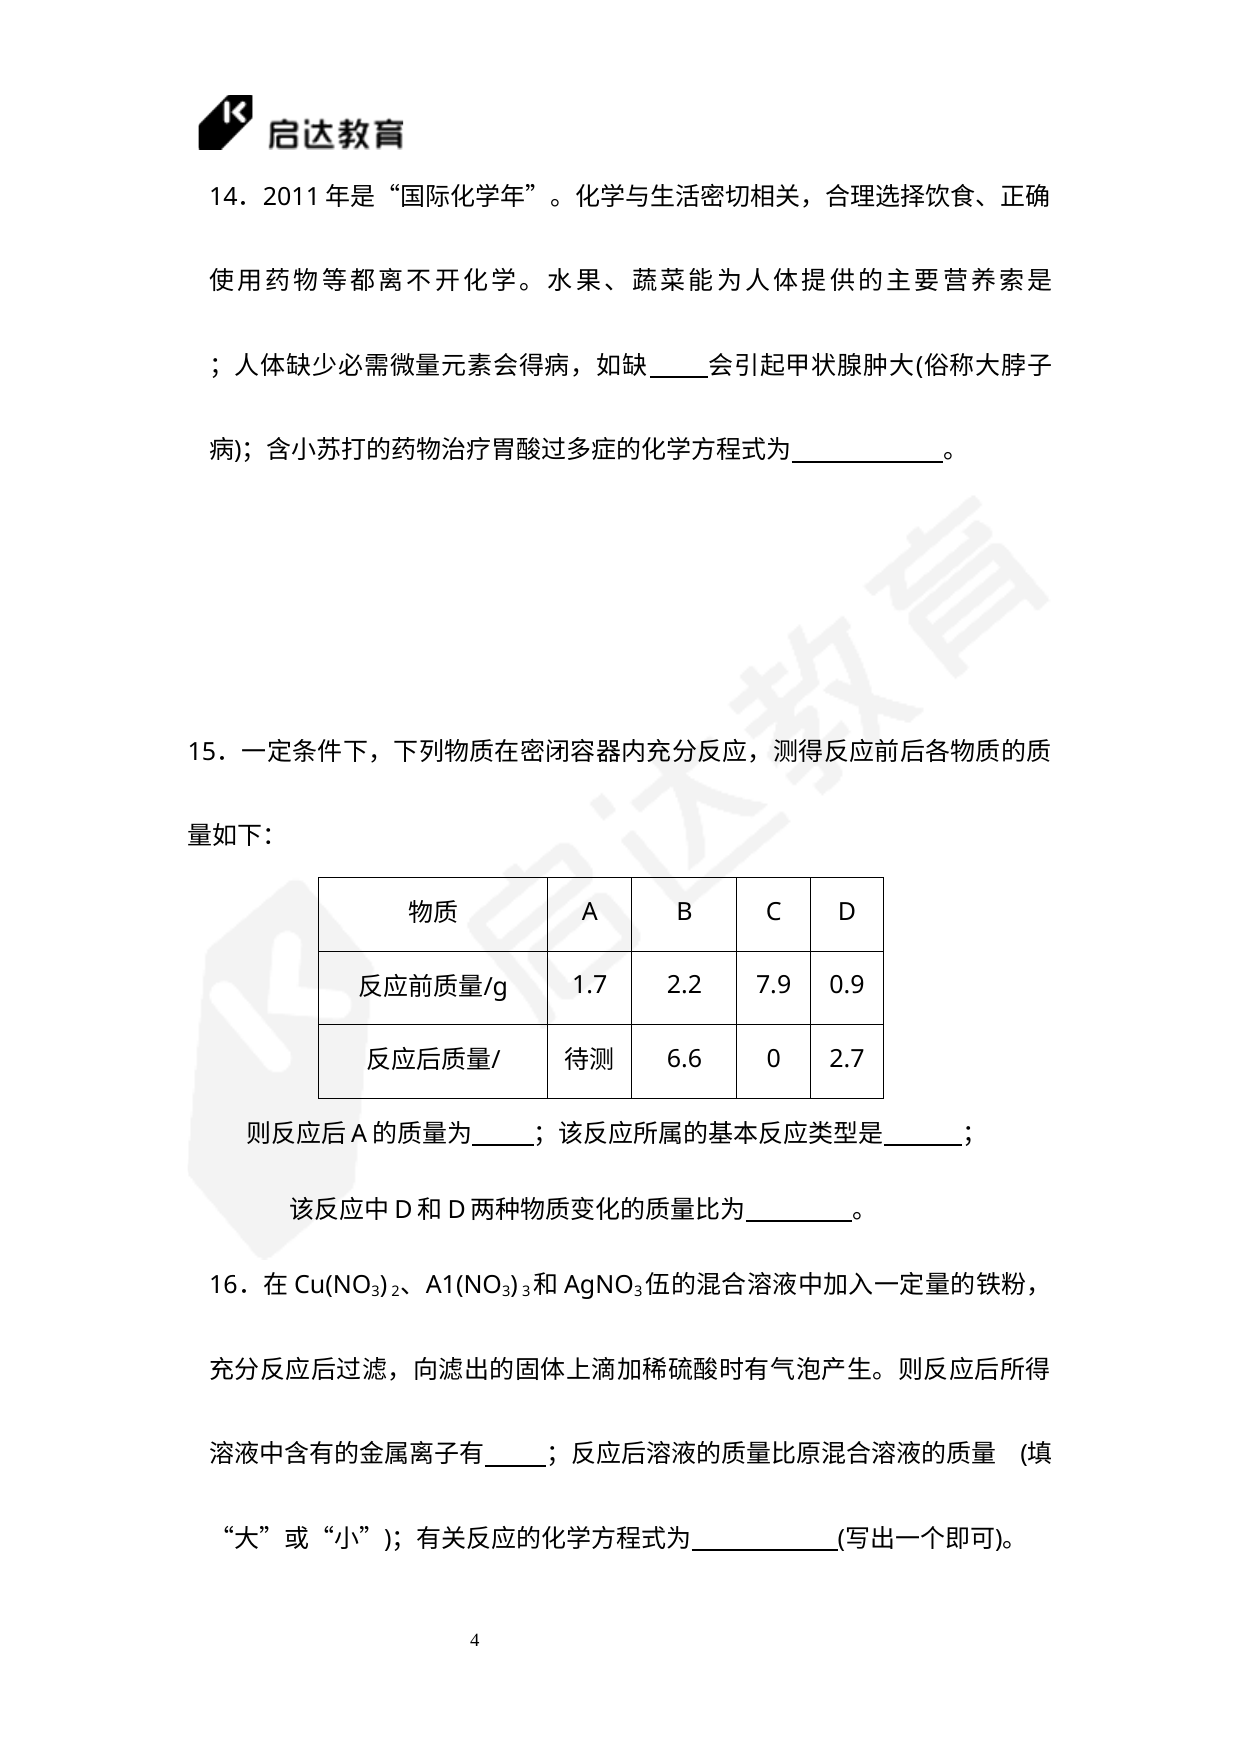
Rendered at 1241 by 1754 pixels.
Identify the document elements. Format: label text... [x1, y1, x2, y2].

table_cell 反应前质量/g [319, 952, 547, 1024]
table_header A [548, 878, 631, 951]
table_cell 2.2 [632, 952, 736, 1024]
table_header D [811, 878, 883, 951]
text 则反应后A的质量为 ；该反应所属的基本反应类型是 ； [187, 1099, 1053, 1164]
table_header C [737, 878, 810, 951]
table_cell 0 [737, 1025, 810, 1098]
table_cell 待测 [548, 1025, 631, 1098]
text 15．一定条件下，下列物质在密闭容器内充分反应，测得反应前后各物质的质量如下： [187, 717, 1053, 866]
table_cell 7.9 [737, 952, 810, 1024]
table_header 物质 [319, 878, 547, 951]
picture [198, 95, 404, 150]
table_cell 2.7 [811, 1025, 883, 1098]
text 16．在Cu(NO3) 2、A1(NO3) 3和AgNO3伍的混合溶液中加入一定量的铁粉，充分反应后过滤，向滤出的固体上滴加稀硫酸时有气泡产生。则反应后所得溶液中含有的金属离子有 ；反应后溶液的质量比原混合溶液的质量 (填“大”或“小”)；有关反应的化学方程式为 (写出一个即可)。 [209, 1251, 1053, 1569]
table_cell 1.7 [548, 952, 631, 1024]
table_cell 6.6 [632, 1025, 736, 1098]
text 该反应中D和D两种物质变化的质量比为 。 [187, 1175, 1053, 1240]
table_cell 0.9 [811, 952, 883, 1024]
table_cell 反应后质量/ [319, 1025, 547, 1098]
table_header B [632, 878, 736, 951]
text 14．2011年是“国际化学年”。化学与生活密切相关，合理选择饮食、正确使用药物等都离不开化学。水果、蔬菜能为人体提供的主要营养索是 ；人体缺少必需微量元素会得病，如缺 会引起甲状腺肿大(俗称大脖子病)；含小苏打的药物治疗胃酸过多症的化学方程式为 。 [209, 162, 1053, 480]
